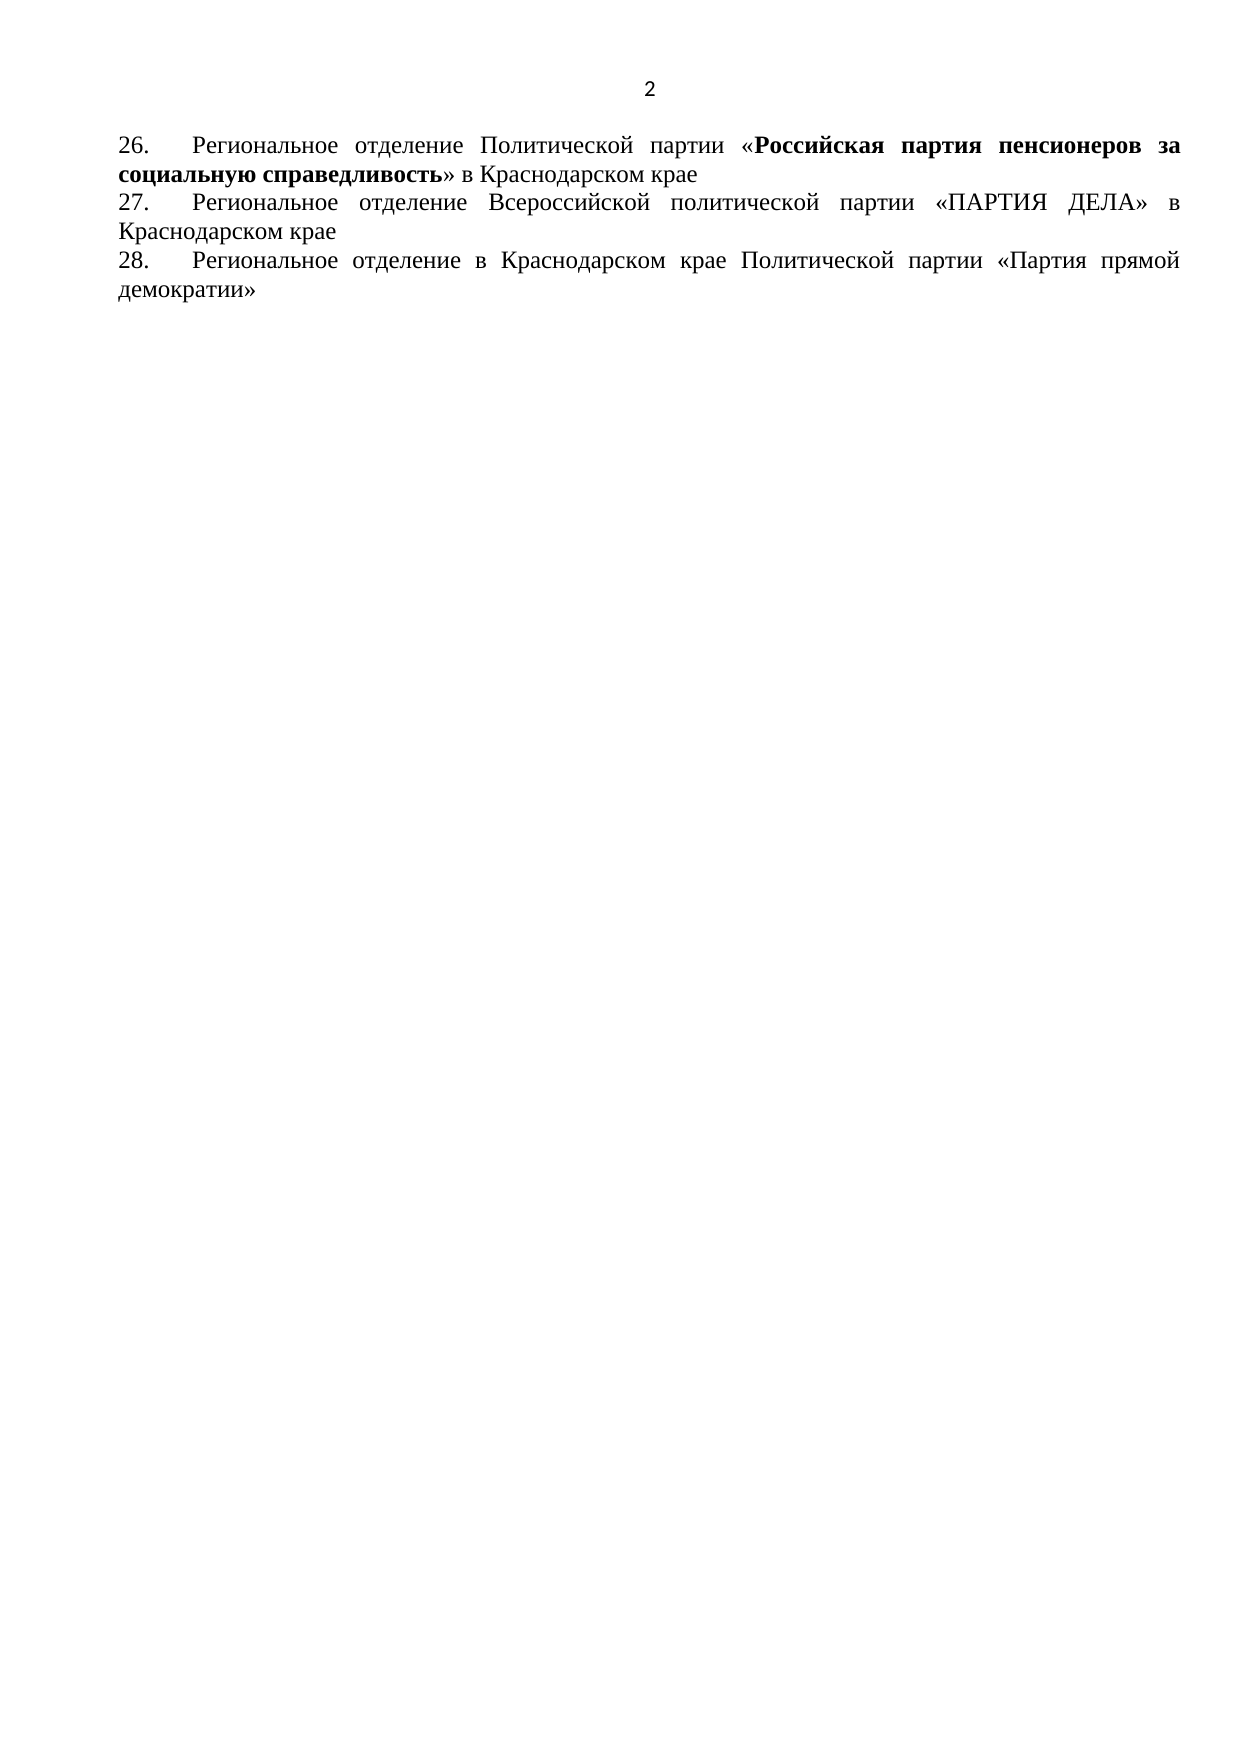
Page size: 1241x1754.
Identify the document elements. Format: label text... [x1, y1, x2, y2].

list Региональное отделение Политической партии «Российская партия пенсионеров за социальную справедливость» в Краснодарском крае [118, 130, 1181, 187]
list Региональное отделение Всероссийской политической партии «ПАРТИЯ ДЕЛА» в Краснодарском крае [118, 187, 1181, 245]
list Региональное отделение в Краснодарском крае Политической партии «Партия прямой демократии» [118, 245, 1181, 302]
